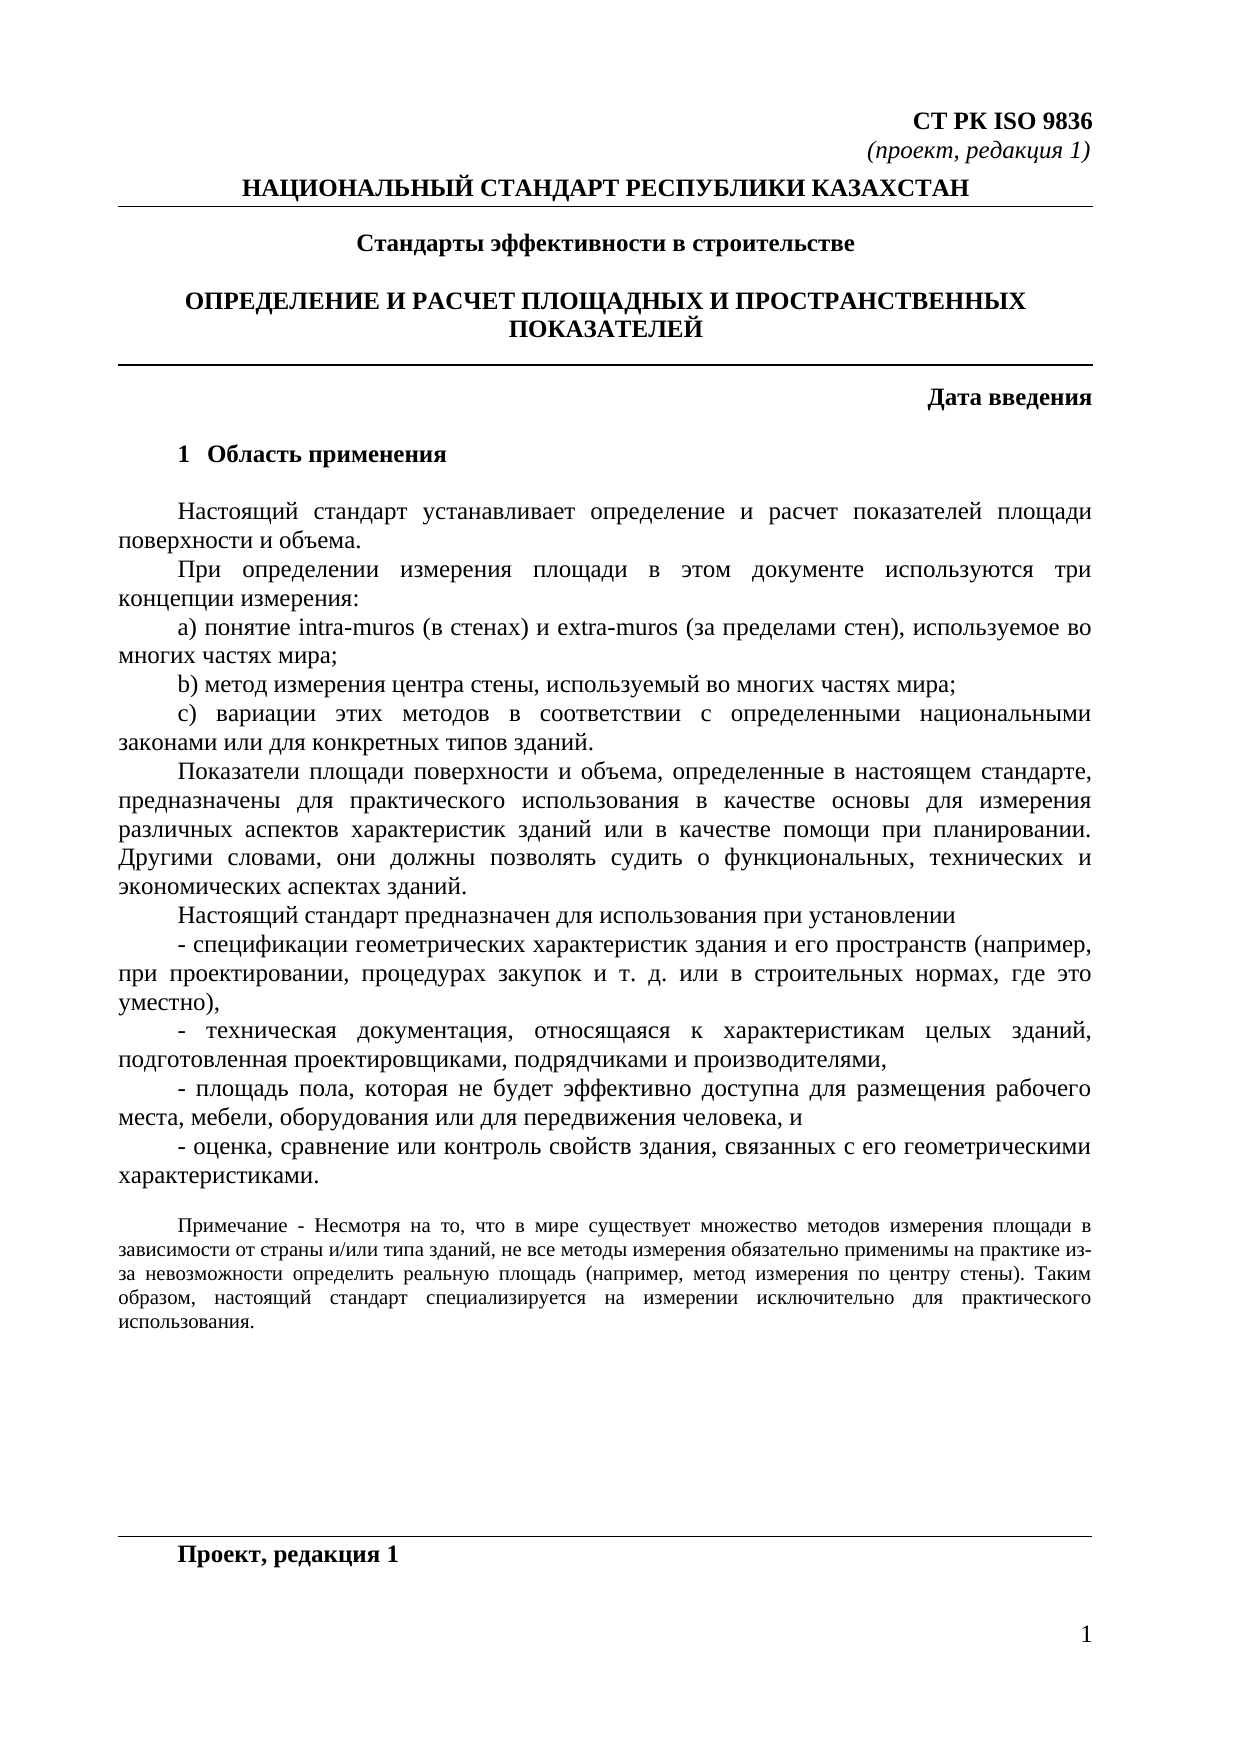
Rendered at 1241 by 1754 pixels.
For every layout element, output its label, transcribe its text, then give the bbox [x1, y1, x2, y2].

text НАЦИОНАЛЬНЫЙ СТАНДАРТ РЕСПУБЛИКИ КАЗАХСТАН [118, 173, 1093, 202]
text Проект, редакция 1 [118, 1537, 1092, 1568]
text - площадь пола, которая не будет эффективно доступна для размещения рабочего места, мебели, оборудования или для передвижения человека, и [118, 1073, 1092, 1131]
text Показатели площади поверхности и объема, определенные в настоящем стандарте, предназначены для практического использования в качестве основы для измерения различных аспектов характеристик зданий или в качестве помощи при планировании. Другими словами, они должны позволять судить о функциональных, технических и экономических аспектах зданий. [118, 756, 1092, 900]
text Настоящий стандарт предназначен для использования при установлении [118, 900, 1092, 929]
subtitle Область применения [118, 439, 1092, 468]
text - техническая документация, относящаяся к характеристикам целых зданий, подготовленная проектировщиками, подрядчиками и производителями, [118, 1016, 1092, 1073]
text Примечание - Несмотря на то, что в мире существует множество методов измерения площади в зависимости от страны и/или типа зданий, не все методы измерения обязательно применимы на практике из-за невозможности определить реальную площадь (например, метод измерения по центру стены). Таким образом, настоящий стандарт специализируется на измерении исключительно для практического использования. [118, 1213, 1092, 1333]
text - оценка, сравнение или контроль свойств здания, связанных с его геометрическими характеристиками. [118, 1131, 1092, 1188]
text ОПРЕДЕЛЕНИЕ И РАСЧЕТ ПЛОЩАДНЫХ И ПРОСТРАНСТВЕННЫХ ПОКАЗАТЕЛЕЙ [118, 283, 1093, 343]
text - спецификации геометрических характеристик здания и его пространств (например, при проектировании, процедурах закупок и т. д. или в строительных нормах, где это уместно), [118, 929, 1092, 1015]
text b) метод измерения центра стены, используемый во многих частях мира; [118, 669, 1092, 698]
text Настоящий стандарт устанавливает определение и расчет показателей площади поверхности и объема. [118, 496, 1092, 554]
text Стандарты эффективности в строительстве [118, 225, 1093, 257]
text При определении измерения площади в этом документе используются три концепции измерения: [118, 554, 1092, 612]
text Дата введения [118, 385, 1092, 410]
text c) вариации этих методов в соответствии с определенными национальными законами или для конкретных типов зданий. [118, 698, 1092, 756]
text а) понятие intra-muros (в стенах) и extra-muros (за пределами стен), используемое во многих частях мира; [118, 612, 1092, 669]
